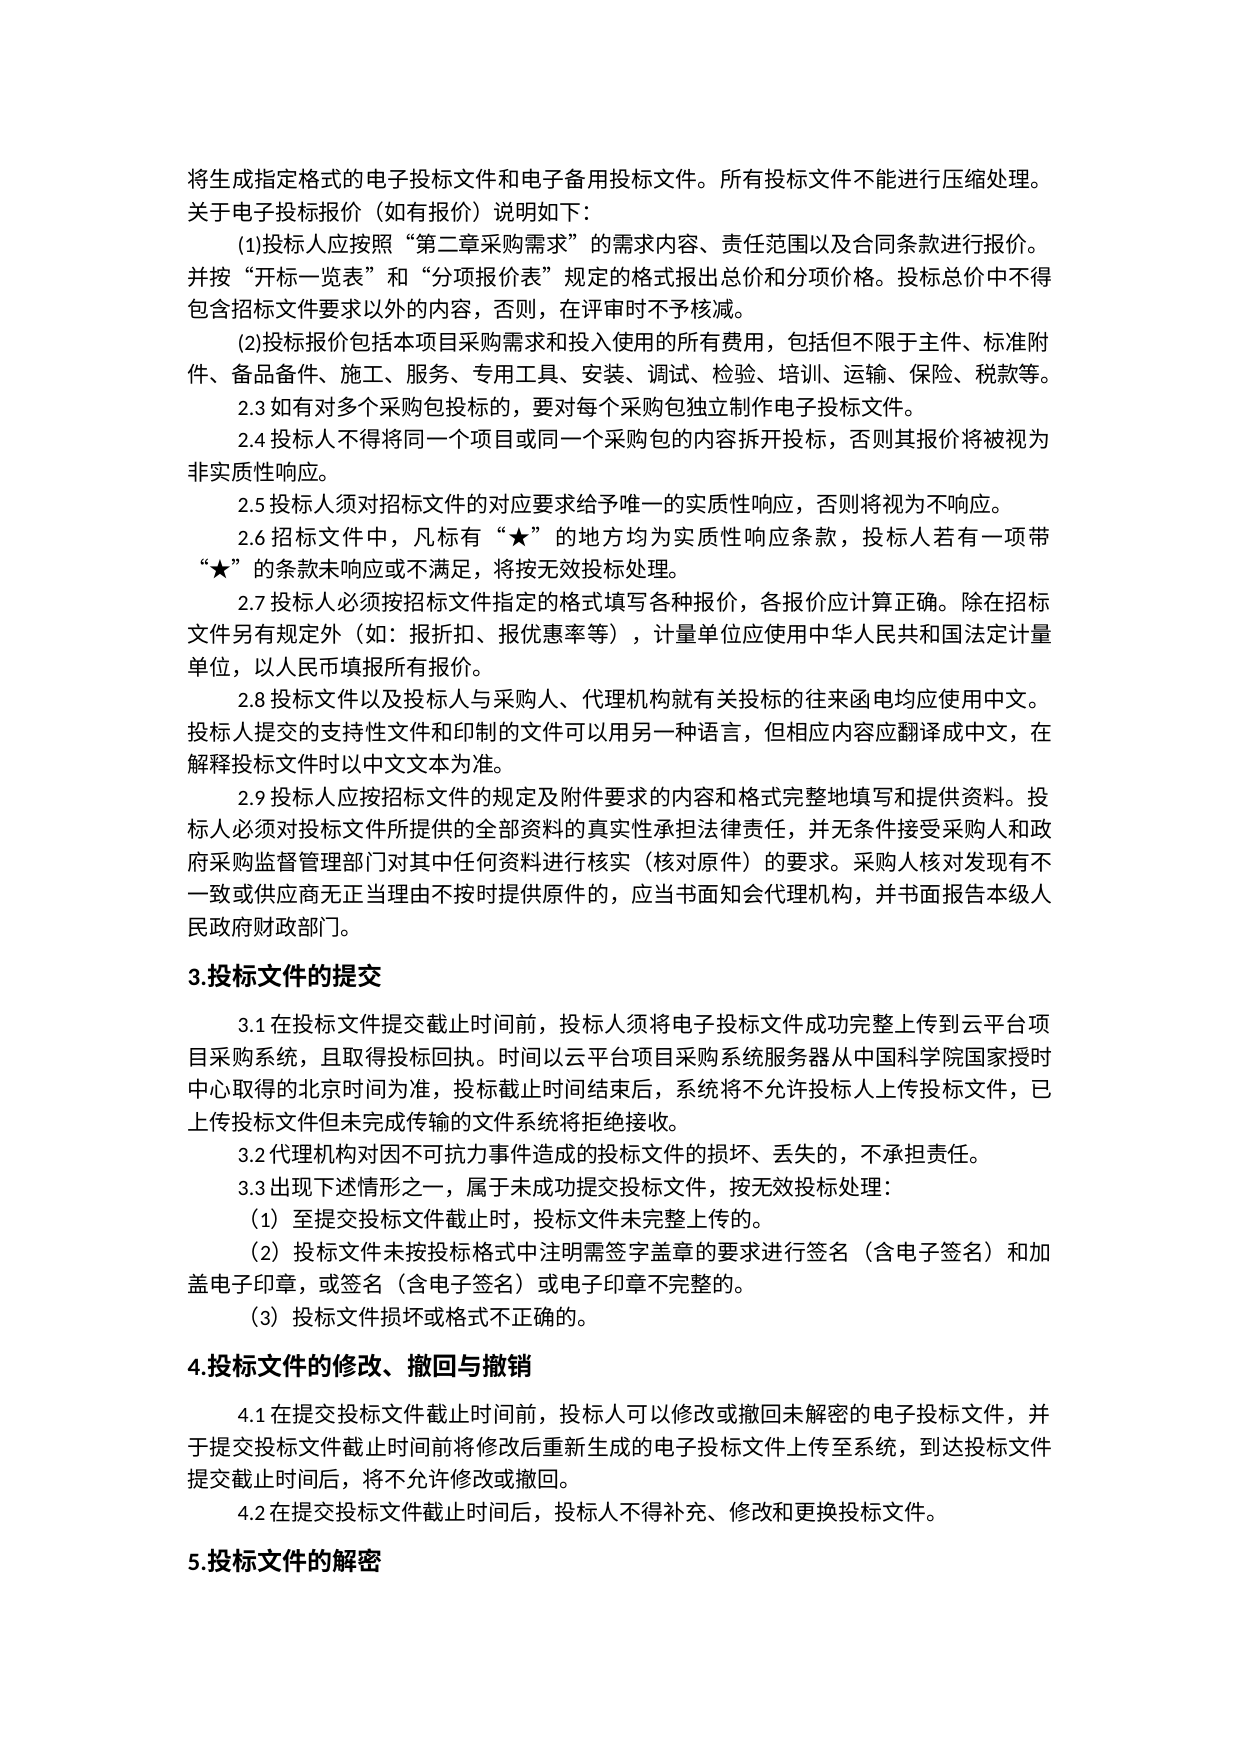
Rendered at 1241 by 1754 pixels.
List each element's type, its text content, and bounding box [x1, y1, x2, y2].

text 5.投标文件的解密 [187, 1527, 1053, 1592]
text 2.9投标人应按招标文件的规定及附件要求的内容和格式完整地填写和提供资料。投标人必须对投标文件所提供的全部资料的真实性承担法律责任，并无条件接受采购人和政府采购监督管理部门对其中任何资料进行核实（核对原件）的要求。采购人核对发现有不一致或供应商无正当理由不按时提供原件的，应当书面知会代理机构，并书面报告本级人民政府财政部门。 [187, 779, 1053, 942]
text 2.7投标人必须按招标文件指定的格式填写各种报价，各报价应计算正确。除在招标文件另有规定外（如：报折扣、报优惠率等），计量单位应使用中华人民共和国法定计量单位，以人民币填报所有报价。 [187, 584, 1053, 682]
text 3.2代理机构对因不可抗力事件造成的投标文件的损坏、丢失的，不承担责任。 [187, 1137, 1053, 1169]
text 3.投标文件的提交 [187, 942, 1053, 1007]
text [187, 162, 1053, 227]
text 4.1在提交投标文件截止时间前，投标人可以修改或撤回未解密的电子投标文件，并于提交投标文件截止时间前将修改后重新生成的电子投标文件上传至系统，到达投标文件提交截止时间后，将不允许修改或撤回。 [187, 1397, 1053, 1494]
text 3.1在投标文件提交截止时间前，投标人须将电子投标文件成功完整上传到云平台项目采购系统，且取得投标回执。时间以云平台项目采购系统服务器从中国科学院国家授时中心取得的北京时间为准，投标截止时间结束后，系统将不允许投标人上传投标文件，已上传投标文件但未完成传输的文件系统将拒绝接收。 [187, 1007, 1053, 1137]
text 4.2在提交投标文件截止时间后，投标人不得补充、修改和更换投标文件。 [187, 1494, 1053, 1527]
text （1）至提交投标文件截止时，投标文件未完整上传的。 [187, 1202, 1053, 1234]
text (1)投标人应按照“第二章采购需求”的需求内容、责任范围以及合同条款进行报价。并按“开标一览表”和“分项报价表”规定的格式报出总价和分项价格。投标总价中不得包含招标文件要求以外的内容，否则，在评审时不予核减。 [187, 227, 1053, 324]
text 2.8投标文件以及投标人与采购人、代理机构就有关投标的往来函电均应使用中文。投标人提交的支持性文件和印制的文件可以用另一种语言，但相应内容应翻译成中文，在解释投标文件时以中文文本为准。 [187, 682, 1053, 779]
text 4.投标文件的修改、撤回与撤销 [187, 1332, 1053, 1397]
text 2.4投标人不得将同一个项目或同一个采购包的内容拆开投标，否则其报价将被视为非实质性响应。 [187, 422, 1053, 487]
text 2.5投标人须对招标文件的对应要求给予唯一的实质性响应，否则将视为不响应。 [187, 487, 1053, 519]
text 3.3出现下述情形之一，属于未成功提交投标文件，按无效投标处理： [187, 1169, 1053, 1202]
text 2.6招标文件中，凡标有“★”的地方均为实质性响应条款，投标人若有一项带“★”的条款未响应或不满足，将按无效投标处理。 [187, 519, 1053, 584]
text (2)投标报价包括本项目采购需求和投入使用的所有费用，包括但不限于主件、标准附件、备品备件、施工、服务、专用工具、安装、调试、检验、培训、运输、保险、税款等。 [187, 324, 1053, 389]
text 2.3 如有对多个采购包投标的，要对每个采购包独立制作电子投标文件。 [187, 389, 1053, 422]
text （2）投标文件未按投标格式中注明需签字盖章的要求进行签名（含电子签名）和加盖电子印章，或签名（含电子签名）或电子印章不完整的。 [187, 1234, 1053, 1299]
text （3）投标文件损坏或格式不正确的。 [187, 1299, 1053, 1332]
